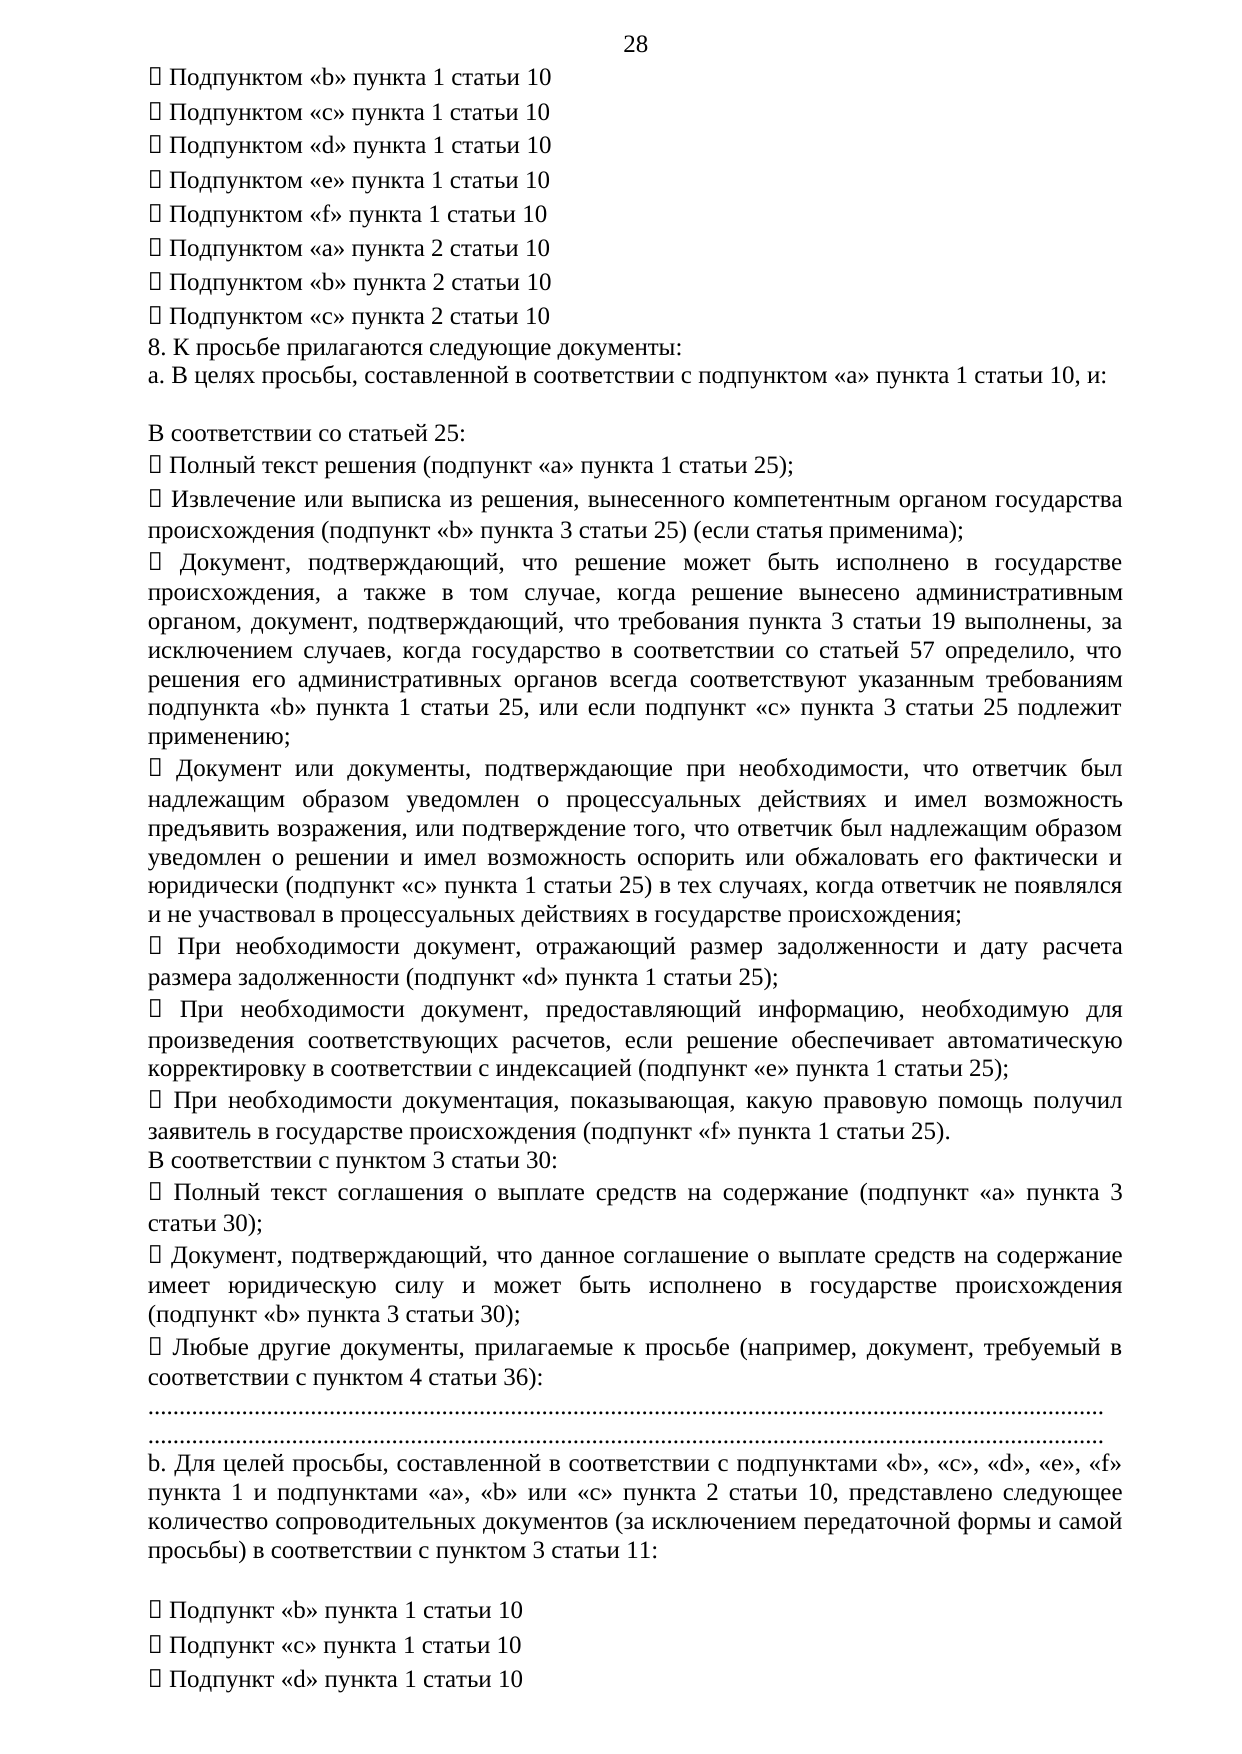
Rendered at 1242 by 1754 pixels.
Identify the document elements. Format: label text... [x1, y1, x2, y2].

text  Документ, подтверждающий, что данное соглашение о выплате средств на содержание имеет юридическую силу и может быть исполнено в государстве происхождения (подпункт «b» пункта 3 статьи 30); [148, 1237, 1123, 1328]
text  Подпункт «c» пункта 1 статьи 10 [148, 1626, 1123, 1660]
text  При необходимости документация, показывающая, какую правовую помощь получил заявитель в государстве происхождения (подпункт «f» пункта 1 статьи 25). [148, 1082, 1123, 1145]
text  Извлечение или выписка из решения, вынесенного компетентным органом государства происхождения (подпункт «b» пункта 3 статьи 25) (если статья применима); [148, 481, 1123, 543]
text a. В целях просьбы, составленной в соответствии с подпунктом «а» пункта 1 статьи 10, и: [148, 360, 1123, 389]
text  Любые другие документы, прилагаемые к просьбе (например, документ, требуемый в соответствии с пунктом 4 статьи 36): [148, 1328, 1123, 1391]
text  Полный текст решения (подпункт «а» пункта 1 статьи 25); [148, 447, 1123, 481]
text ......................................................................................................................................................... [148, 1391, 1123, 1420]
text ......................................................................................................................................................... [148, 1420, 1123, 1448]
text  Подпунктом «f» пункта 1 статьи 10 [148, 195, 1123, 229]
text  При необходимости документ, предоставляющий информацию, необходимую для произведения соответствующих расчетов, если решение обеспечивает автоматическую корректировку в соответствии с индексацией (подпункт «e» пункта 1 статьи 25); [148, 991, 1123, 1082]
text В соответствии со статьей 25: [148, 418, 1123, 447]
text  Подпункт «d» пункта 1 статьи 10 [148, 1660, 1123, 1694]
text  Подпункт «b» пункта 1 статьи 10 [148, 1592, 1123, 1626]
text  Документ, подтверждающий, что решение может быть исполнено в государстве происхождения, а также в том случае, когда решение вынесено административным органом, документ, подтверждающий, что требования пункта 3 статьи 19 выполнены, за исключением случаев, когда государство в соответствии со статьей 57 определило, что решения его административных органов всегда соответствуют указанным требованиям подпункта «b» пункта 1 статьи 25, или если подпункт «с» пункта 3 статьи 25 подлежит применению; [148, 543, 1123, 750]
text  Документ или документы, подтверждающие при необходимости, что ответчик был надлежащим образом уведомлен о процессуальных действиях и имел возможность предъявить возражения, или подтверждение того, что ответчик был надлежащим образом уведомлен о решении и имел возможность оспорить или обжаловать его фактически и юридически (подпункт «с» пункта 1 статьи 25) в тех случаях, когда ответчик не появлялся и не участвовал в процессуальных действиях в государстве происхождения; [148, 750, 1123, 928]
text В соответствии с пунктом 3 статьи 30: [148, 1145, 1123, 1174]
text  Подпунктом «c» пункта 1 статьи 10 [148, 93, 1123, 127]
text  Подпунктом «b» пункта 1 статьи 10 [148, 59, 1123, 93]
text  Подпунктом «d» пункта 1 статьи 10 [148, 127, 1123, 161]
text b. Для целей просьбы, составленной в соответствии с подпунктами «b», «c», «d», «e», «f» пункта 1 и подпунктами «a», «b» или «c» пункта 2 статьи 10, представлено следующее количество сопроводительных документов (за исключением передаточной формы и самой просьбы) в соответствии с пунктом 3 статьи 11: [148, 1448, 1123, 1563]
text  Подпунктом «b» пункта 2 статьи 10 [148, 263, 1123, 297]
text 8. К просьбе прилагаются следующие документы: [148, 332, 1123, 360]
text  Подпунктом «c» пункта 2 статьи 10 [148, 297, 1123, 332]
text  При необходимости документ, отражающий размер задолженности и дату расчета размера задолженности (подпункт «d» пункта 1 статьи 25); [148, 928, 1123, 991]
text  Полный текст соглашения о выплате средств на содержание (подпункт «a» пункта 3 статьи 30); [148, 1174, 1123, 1237]
text  Подпунктом «a» пункта 2 статьи 10 [148, 229, 1123, 263]
text  Подпунктом «e» пункта 1 статьи 10 [148, 161, 1123, 195]
